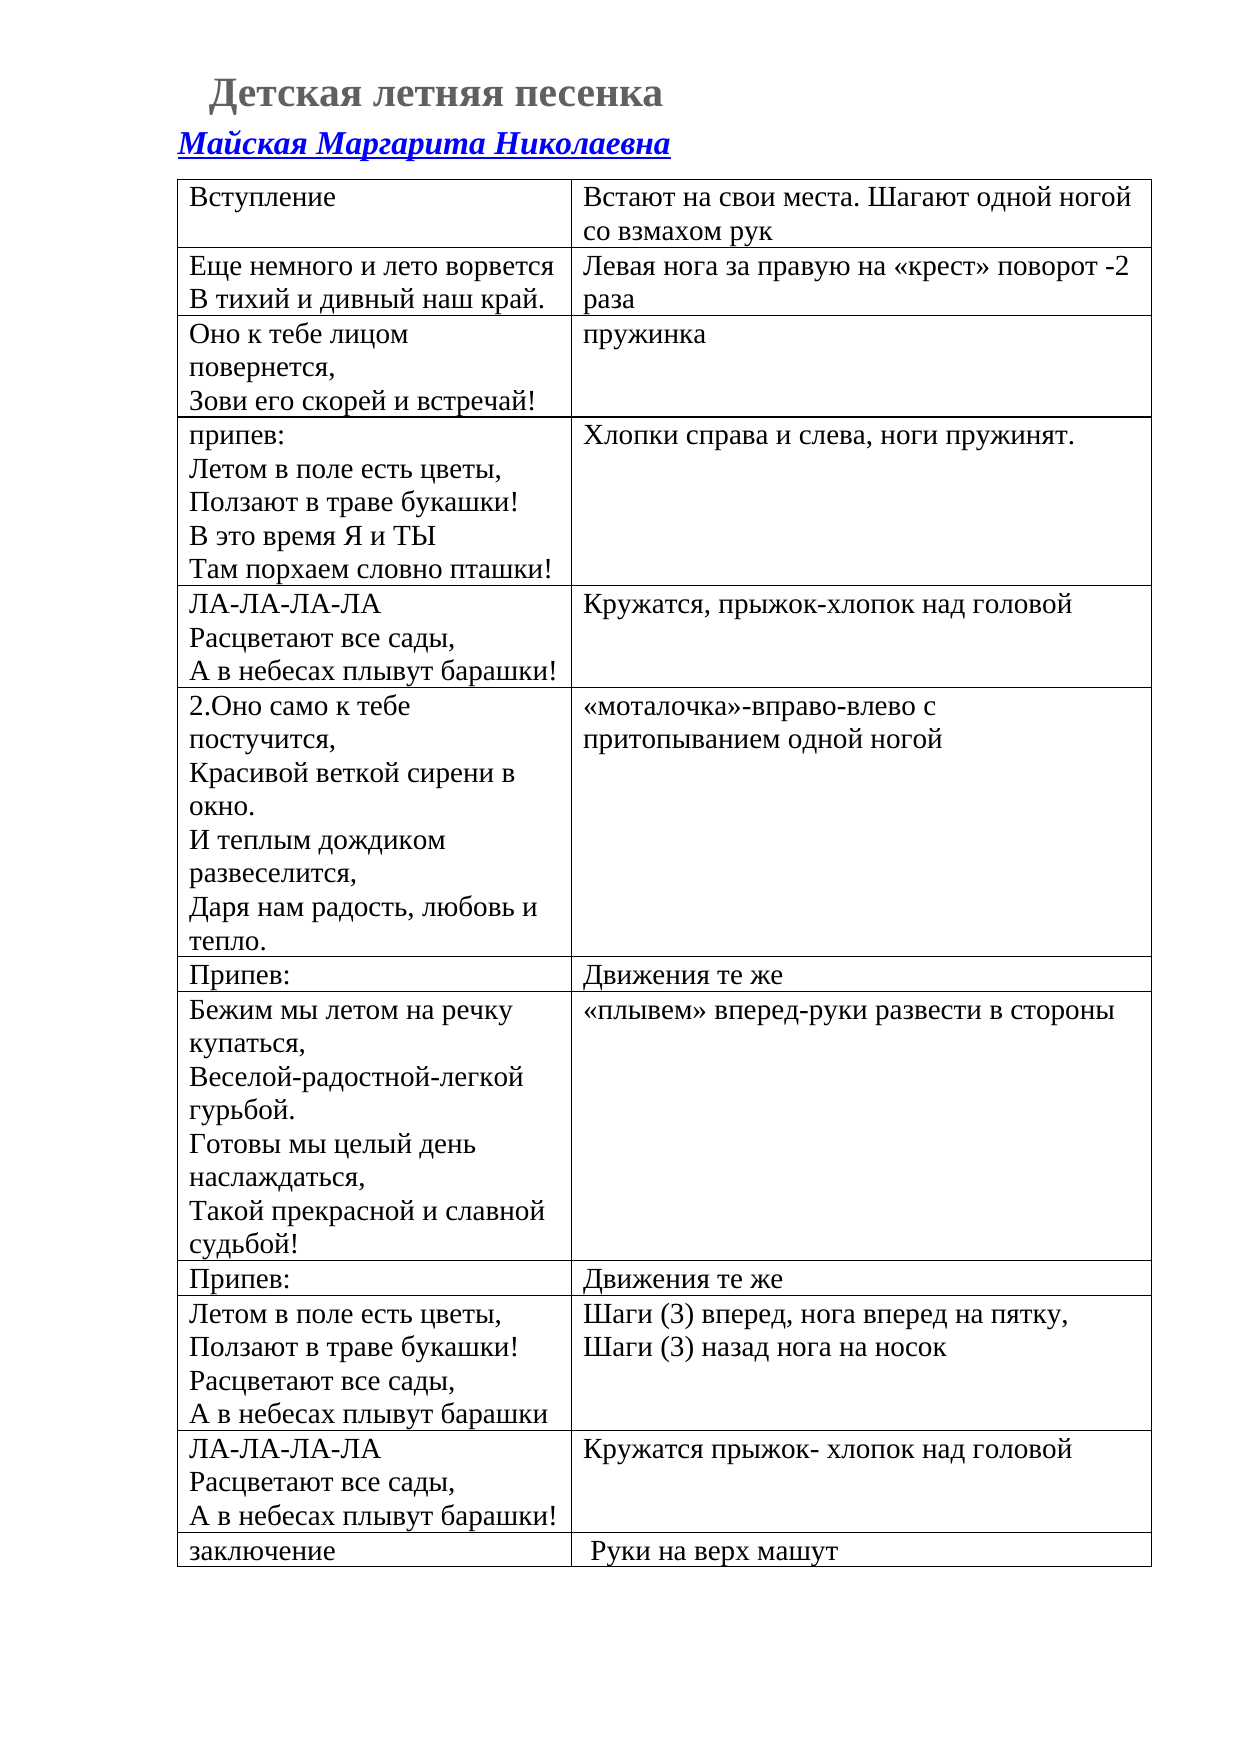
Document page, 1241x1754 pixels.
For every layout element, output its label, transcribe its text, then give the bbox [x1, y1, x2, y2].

table_cell Движения те же [572, 957, 1151, 991]
table_cell 2.Оно само к тебе постучится, Красивой веткой сирени в окно. И теплым дождиком развеселится, Даря нам радость, любовь и тепло. [178, 688, 571, 956]
table_cell Движения те же [572, 1261, 1151, 1295]
table_cell «моталочка»-вправо-влево с притопыванием одной ногой [572, 688, 1151, 956]
table_cell Бежим мы летом на речку купаться, Веселой-радостной-легкой гурьбой. Готовы мы целый день наслаждаться, Такой прекрасной и славной судьбой! [178, 992, 571, 1260]
table_cell припев: Летом в поле есть цветы, Ползают в траве букашки! В это время Я и ТЫ Там порхаем словно пташки! [178, 418, 571, 585]
table_cell Руки на верх машут [572, 1533, 1151, 1566]
table_cell Шаги (3) вперед, нога вперед на пятку, Шаги (3) назад нога на носок [572, 1296, 1151, 1430]
table_cell Оно к тебе лицом повернется, Зови его скорей и встречай! [178, 316, 571, 416]
text Майская Маргарита Николаевна [177, 123, 1152, 162]
table_cell пружинка [572, 316, 1151, 416]
table_cell «плывем» вперед-руки развести в стороны [572, 992, 1151, 1260]
table_cell Летом в поле есть цветы, Ползают в траве букашки! Расцветают все сады, А в небесах плывут барашки [178, 1296, 571, 1430]
table_cell Левая нога за правую на «крест» поворот -2 раза [572, 248, 1151, 315]
table_cell Еще немного и лето ворвется В тихий и дивный наш край. [178, 248, 571, 315]
table_cell ЛА-ЛА-ЛА-ЛА Расцветают все сады, А в небесах плывут барашки! [178, 586, 571, 687]
table_cell ЛА-ЛА-ЛА-ЛА Расцветают все сады, А в небесах плывут барашки! [178, 1431, 571, 1532]
table_cell Припев: [178, 957, 571, 991]
table_cell заключение [178, 1533, 571, 1566]
table_cell Хлопки справа и слева, ноги пружинят. [572, 418, 1151, 585]
table_cell Кружатся прыжок- хлопок над головой [572, 1431, 1151, 1532]
table_cell Кружатся, прыжок-хлопок над головой [572, 586, 1151, 687]
text Детская летняя песенка [208, 68, 1152, 116]
table_cell Припев: [178, 1261, 571, 1295]
table_header Вступление [178, 180, 571, 247]
table_header Встают на свои места. Шагают одной ногой со взмахом рук [572, 180, 1151, 247]
